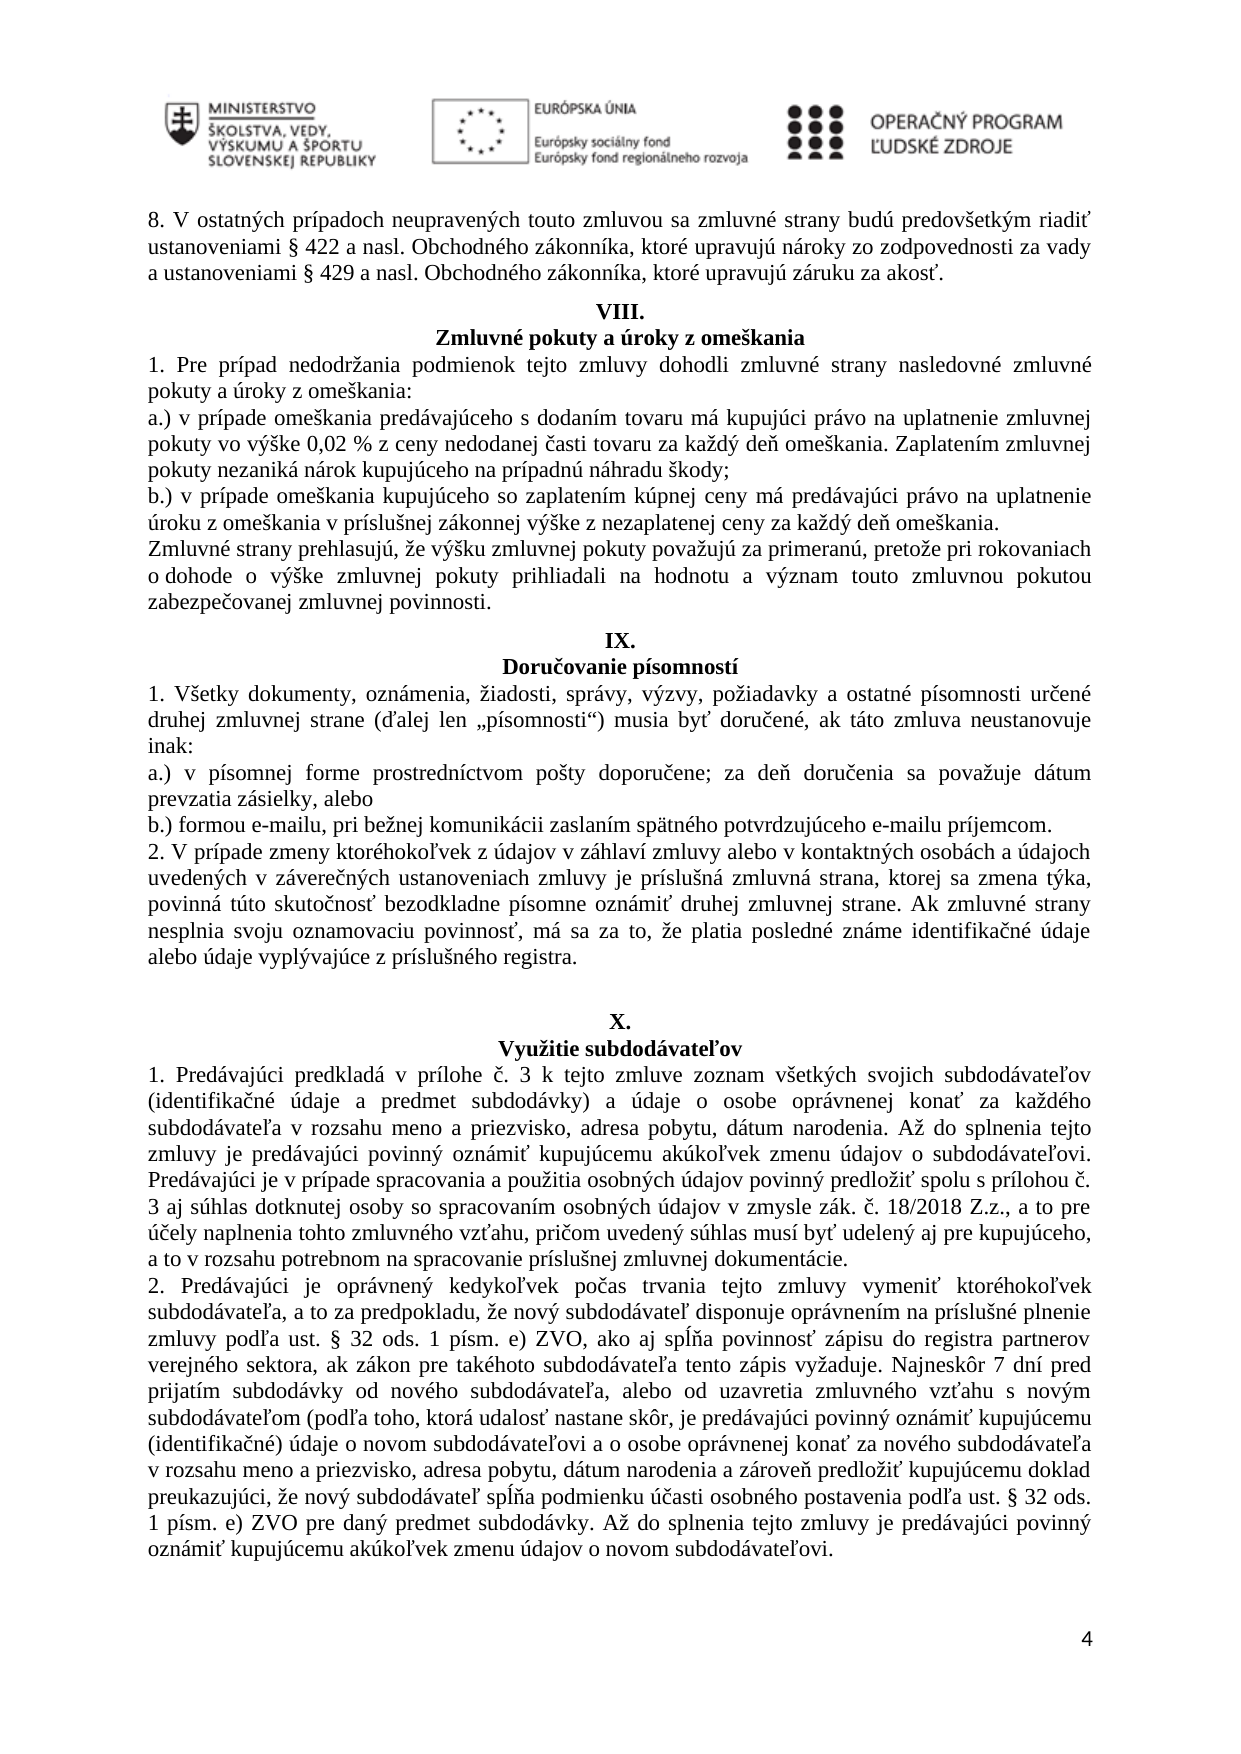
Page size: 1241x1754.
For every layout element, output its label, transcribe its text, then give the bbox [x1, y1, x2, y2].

text Zmluvné strany prehlasujú, že výšku zmluvnej pokuty považujú za primeranú, pretože pri rokovaniach o dohode o výške zmluvnej pokuty prihliadali na hodnotu a význam touto zmluvnou pokutou zabezpečovanej zmluvnej povinnosti. [148, 535, 1093, 614]
text b.) formou e-mailu, pri bežnej komunikácii zaslaním spätného potvrdzujúceho e-mailu príjemcom. [148, 811, 1093, 838]
text a.) v písomnej forme prostredníctvom pošty doporučene; za deň doručenia sa považuje dátum prevzatia zásielky, alebo [148, 759, 1093, 811]
text Doručovanie písomností [148, 653, 1093, 679]
text b.) v prípade omeškania kupujúceho so zaplatením kúpnej ceny má predávajúci právo na uplatnenie úroku z omeškania v príslušnej zákonnej výške z nezaplatenej ceny za každý deň omeškania. [148, 483, 1093, 535]
text Využitie subdodávateľov [148, 1035, 1093, 1061]
text VIII. [148, 298, 1093, 324]
text 1. Všetky dokumenty, oznámenia, žiadosti, správy, výzvy, požiadavky a ostatné písomnosti určené druhej zmluvnej strane (ďalej len „písomnosti“) musia byť doručené, ak táto zmluva neustanovuje inak: [148, 679, 1093, 759]
text 1. Predávajúci predkladá v prílohe č. 3 k tejto zmluve zoznam všetkých svojich subdodávateľov (identifikačné údaje a predmet subdodávky) a údaje o osobe oprávnenej konať za každého subdodávateľa v rozsahu meno a priezvisko, adresa pobytu, dátum narodenia. Až do splnenia tejto zmluvy je predávajúci povinný oznámiť kupujúcemu akúkoľvek zmenu údajov o subdodávateľovi. Predávajúci je v prípade spracovania a použitia osobných údajov povinný predložiť spolu s prílohou č. 3 aj súhlas dotknutej osoby so spracovaním osobných údajov v zmysle zák. č. 18/2018 Z.z., a to pre účely naplnenia tohto zmluvného vzťahu, pričom uvedený súhlas musí byť udelený aj pre kupujúceho, a to v rozsahu potrebnom na spracovanie príslušnej zmluvnej dokumentácie. [148, 1061, 1093, 1272]
text a.) v prípade omeškania predávajúceho s dodaním tovaru má kupujúci právo na uplatnenie zmluvnej pokuty vo výške 0,02 % z ceny nedodanej časti tovaru za každý deň omeškania. Zaplatením zmluvnej pokuty nezaniká nárok kupujúceho na prípadnú náhradu škody; [148, 403, 1093, 483]
text 8. V ostatných prípadoch neupravených touto zmluvou sa zmluvné strany budú predovšetkým riadiť ustanoveniami § 422 a nasl. Obchodného zákonníka, ktoré upravujú nároky zo zodpovednosti za vady a ustanoveniami § 429 a nasl. Obchodného zákonníka, ktoré upravujú záruku za akosť. [148, 207, 1093, 286]
text Zmluvné pokuty a úroky z omeškania [148, 324, 1093, 351]
text X. [148, 1008, 1093, 1035]
text 2. Predávajúci je oprávnený kedykoľvek počas trvania tejto zmluvy vymeniť ktoréhokoľvek subdodávateľa, a to za predpokladu, že nový subdodávateľ disponuje oprávnením na príslušné plnenie zmluvy podľa ust. § 32 ods. 1 písm. e) ZVO, ako aj spĺňa povinnosť zápisu do registra partnerov verejného sektora, ak zákon pre takéhoto subdodávateľa tento zápis vyžaduje. Najneskôr 7 dní pred prijatím subdodávky od nového subdodávateľa, alebo od uzavretia zmluvného vzťahu s novým subdodávateľom (podľa toho, ktorá udalosť nastane skôr, je predávajúci povinný oznámiť kupujúcemu (identifikačné) údaje o novom subdodávateľovi a o osobe oprávnenej konať za nového subdodávateľa v rozsahu meno a priezvisko, adresa pobytu, dátum narodenia a zároveň predložiť kupujúcemu doklad preukazujúci, že nový subdodávateľ spĺňa podmienku účasti osobného postavenia podľa ust. § 32 ods. 1 písm. e) ZVO pre daný predmet subdodávky. Až do splnenia tejto zmluvy je predávajúci povinný oznámiť kupujúcemu akúkoľvek zmenu údajov o novom subdodávateľovi. [148, 1272, 1093, 1562]
picture [147, 73, 1092, 207]
text IX. [148, 627, 1093, 653]
text 2. V prípade zmeny ktoréhokoľvek z údajov v záhlaví zmluvy alebo v kontaktných osobách a údajoch uvedených v záverečných ustanoveniach zmluvy je príslušná zmluvná strana, ktorej sa zmena týka, povinná túto skutočnosť bezodkladne písomne oznámiť druhej zmluvnej strane. Ak zmluvné strany nesplnia svoju oznamovaciu povinnosť, má sa za to, že platia posledné známe identifikačné údaje alebo údaje vyplývajúce z príslušného registra. [148, 838, 1093, 969]
text 1. Pre prípad nedodržania podmienok tejto zmluvy dohodli zmluvné strany nasledovné zmluvné pokuty a úroky z omeškania: [148, 351, 1093, 403]
